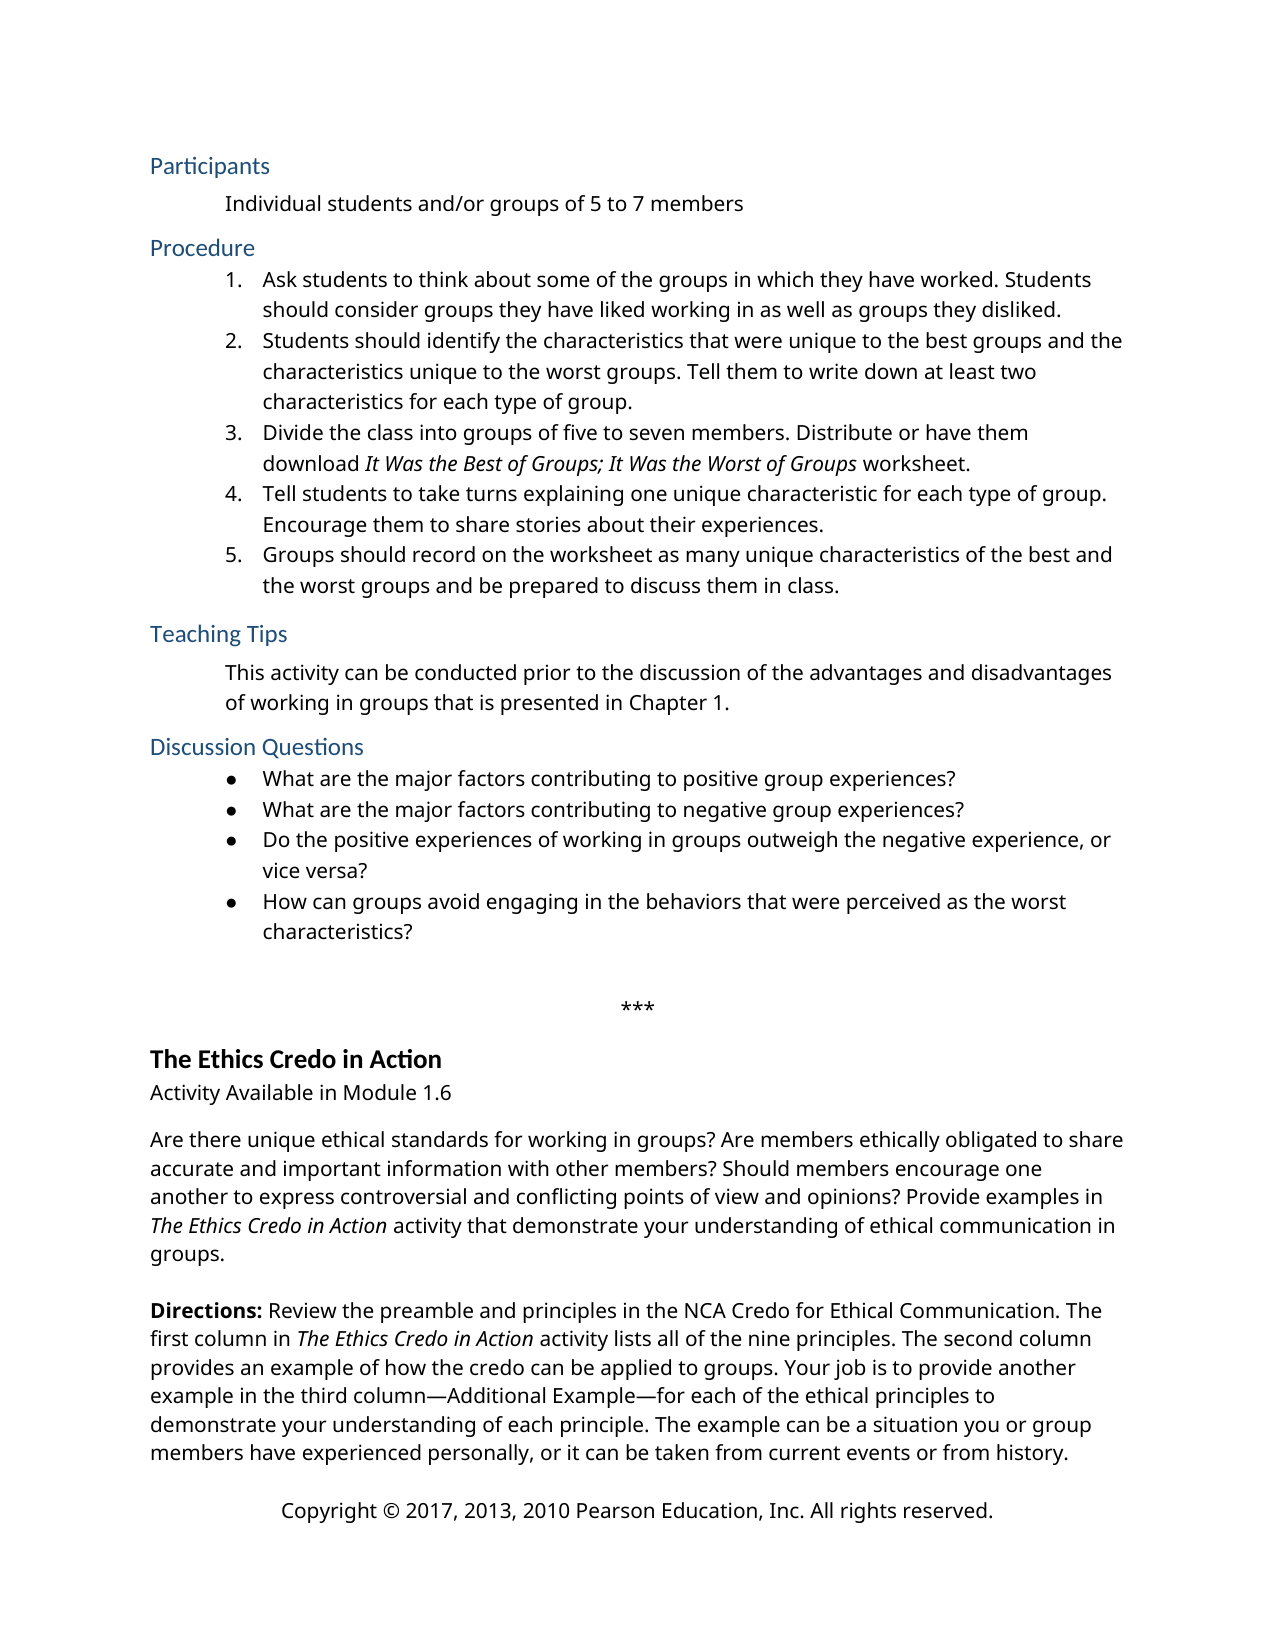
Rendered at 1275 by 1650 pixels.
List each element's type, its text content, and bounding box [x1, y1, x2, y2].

list Ask students to think about some of the groups in which they have worked. Students should consider groups they have liked working in as well as groups they disliked. [225, 265, 1125, 324]
text This activity can be conducted prior to the discussion of the advantages and disadvantages of working in groups that is presented in Chapter 1. [225, 658, 1125, 717]
text *** [150, 995, 1125, 1024]
text Directions: Review the preamble and principles in the NCA Credo for Ethical Communication. The first column in The Ethics Credo in Action activity lists all of the nine principles. The second column provides an example of how the credo can be applied to groups. Your job is to provide another example in the third column—Additional Example—for each of the ethical principles to demonstrate your understanding of each principle. The example can be a situation you or group members have experienced personally, or it can be taken from current events or from history. [150, 1296, 1125, 1467]
list What are the major factors contributing to negative group experiences? [225, 795, 1125, 823]
text Activity Available in Module 1.6 [150, 1078, 1125, 1107]
list Groups should record on the worksheet as many unique characteristics of the best and the worst groups and be prepared to discuss them in class. [225, 541, 1125, 599]
text Individual students and/or groups of 5 to 7 members [225, 189, 1125, 217]
subtitle Participants [150, 150, 1125, 181]
list Tell students to take turns explaining one unique characteristic for each type of group. Encourage them to share stories about their experiences. [225, 479, 1125, 538]
list Students should identify the characteristics that were unique to the best groups and the characteristics unique to the worst groups. Tell them to write down at least two characteristics for each type of group. [225, 326, 1125, 416]
list What are the major factors contributing to positive group experiences? [225, 764, 1125, 793]
list Do the positive experiences of working in groups outweigh the negative experience, or vice versa? [225, 826, 1125, 884]
text Are there unique ethical standards for working in groups? Are members ethically obligated to share accurate and important information with other members? Should members encourage one another to express controversial and conflicting points of view and opinions? Provide examples in The Ethics Credo in Action activity that demonstrate your understanding of ethical communication in groups. [150, 1126, 1125, 1268]
subtitle Procedure [150, 232, 1125, 262]
subtitle The Ethics Credo in Action [150, 1043, 1125, 1076]
subtitle Discussion Questions [150, 731, 1125, 762]
subtitle Teaching Tips [150, 618, 1125, 649]
list Divide the class into groups of five to seven members. Distribute or have them download It Was the Best of Groups; It Was the Worst of Groups worksheet. [225, 418, 1125, 477]
list How can groups avoid engaging in the behaviors that were perceived as the worst characteristics? [225, 887, 1125, 946]
